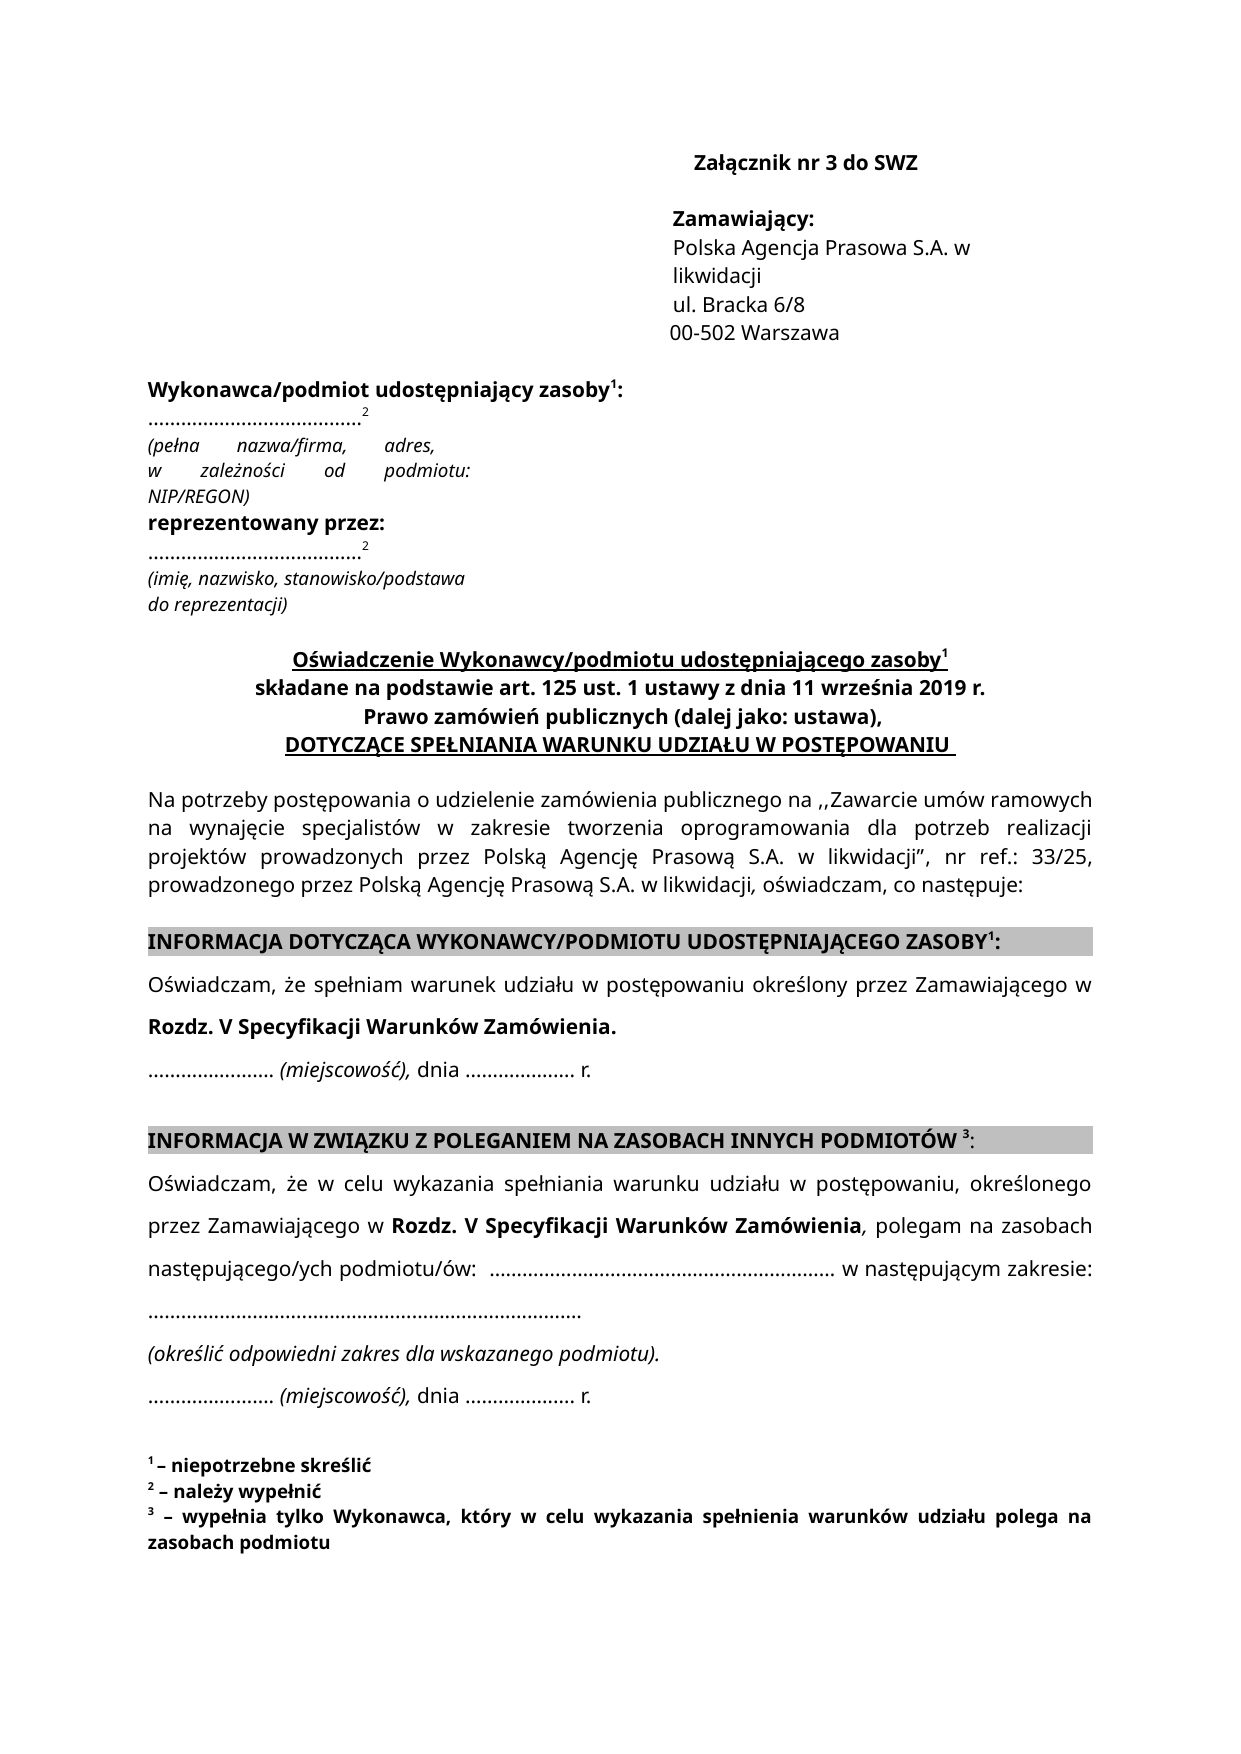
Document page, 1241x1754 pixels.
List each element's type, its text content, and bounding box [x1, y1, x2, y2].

text Oświadczam, że spełniam warunek udziału w postępowaniu określony przez Zamawiającego w Rozdz. V Specyfikacji Warunków Zamówienia. [148, 970, 1093, 1041]
text 3 – wypełnia tylko Wykonawca, który w celu wykazania spełnienia warunków udziału polega na zasobach podmiotu [148, 1504, 1093, 1555]
text Na potrzeby postępowania o udzielenie zamówienia publicznego na ,,Zawarcie umów ramowych na wynajęcie specjalistów w zakresie tworzenia oprogramowania dla potrzeb realizacji projektów prowadzonych przez Polską Agencję Prasową S.A. w likwidacji”, nr ref.: 33/25, prowadzonego przez Polską Agencję Prasową S.A. w likwidacji, oświadczam, co następuje: [148, 785, 1093, 899]
text Zamawiający: [598, 204, 1093, 233]
text Polska Agencja Prasowa S.A. w likwidacji [673, 233, 1093, 290]
text składane na podstawie art. 125 ust. 1 ustawy z dnia 11 września 2019 r. [148, 673, 1093, 702]
text reprezentowany przez: [148, 508, 1093, 537]
text 1 – niepotrzebne skreślić [148, 1453, 1093, 1478]
text ul. Bracka 6/8 [598, 290, 1093, 318]
text (pełna nazwa/firma, adres, w zależności od podmiotu: NIP/REGON) [148, 432, 472, 508]
text DOTYCZĄCE SPEŁNIANIA WARUNKU UDZIAŁU W POSTĘPOWANIU [148, 730, 1093, 785]
text Załącznik nr 3 do SWZ [694, 148, 1093, 176]
text INFORMACJA W ZWIĄZKU Z POLEGANIEM NA ZASOBACH INNYCH PODMIOTÓW 3: [148, 1126, 1093, 1154]
text Oświadczenie Wykonawcy/podmiotu udostępniającego zasoby1 [148, 645, 1093, 673]
text …………………………………2 [148, 537, 472, 565]
text Oświadczam, że w celu wykazania spełniania warunku udziału w postępowaniu, określonego przez Zamawiającego w Rozdz. V Specyfikacji Warunków Zamówienia, polegam na zasobach następującego/ych podmiotu/ów: ……………………………………………………… w następującym zakresie: ………….……………..…………………………………………. [148, 1169, 1093, 1325]
text …………………………………2 [148, 403, 472, 432]
text INFORMACJA DOTYCZĄCA WYKONAWCY/PODMIOTU UDOSTĘPNIAJĄCEGO ZASOBY1: [148, 927, 1093, 956]
text (imię, nazwisko, stanowisko/podstawa do reprezentacji) [148, 565, 472, 616]
text …………….……. (miejscowość), dnia ………….……. r. [148, 1382, 1093, 1410]
text …………….……. (miejscowość), dnia ………….……. r. [148, 1055, 1093, 1083]
text Prawo zamówień publicznych (dalej jako: ustawa), [148, 702, 1093, 730]
text (określić odpowiedni zakres dla wskazanego podmiotu). [148, 1339, 1093, 1367]
text 2 – należy wypełnić [148, 1478, 1093, 1504]
text 00-502 Warszawa [148, 318, 1093, 347]
text Wykonawca/podmiot udostępniający zasoby1: [148, 375, 1093, 403]
